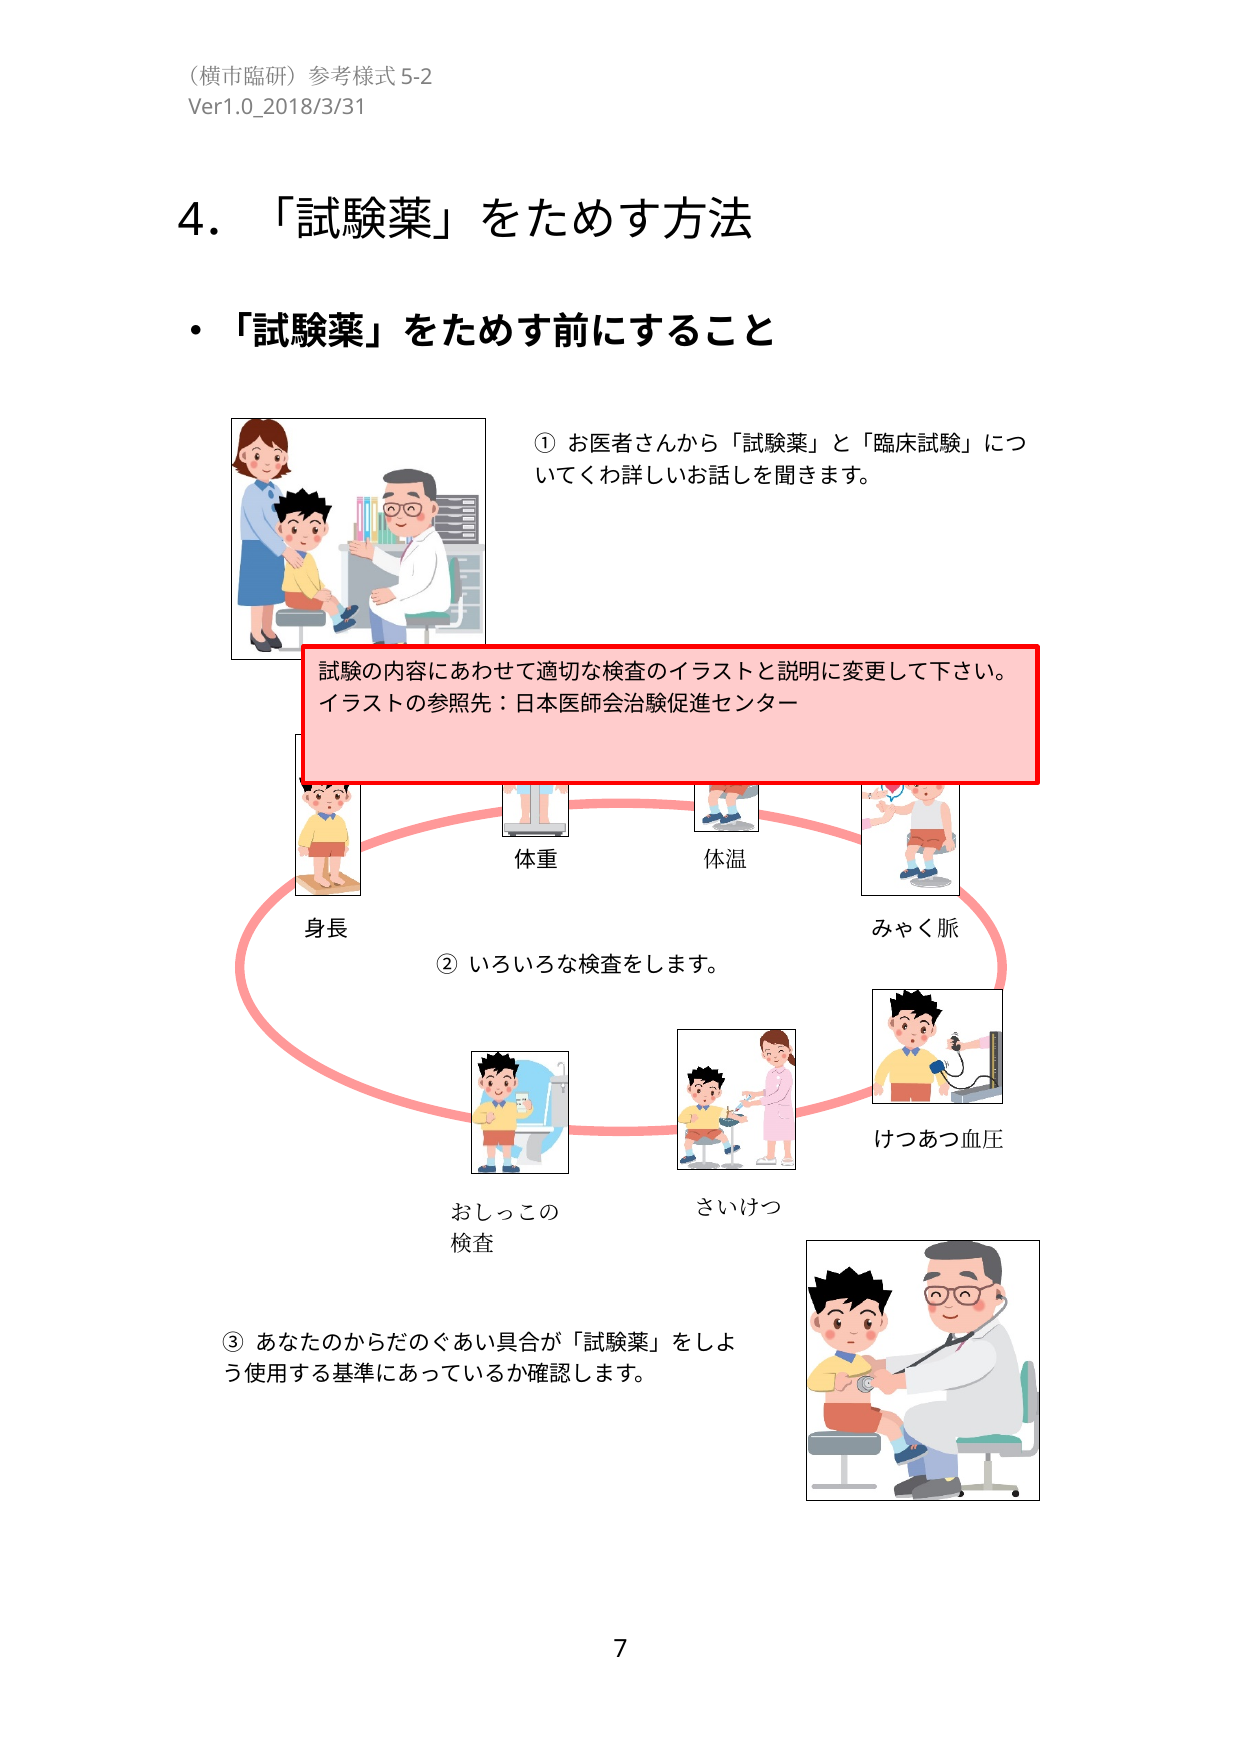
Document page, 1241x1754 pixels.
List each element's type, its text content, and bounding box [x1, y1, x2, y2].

picture [472, 1052, 568, 1173]
picture [873, 990, 1002, 1103]
text ・「試験薬」をためす前にすること [177, 291, 1063, 366]
text 4．「試験薬」をためす方法 [177, 178, 1063, 253]
picture [678, 1030, 795, 1169]
picture [695, 785, 758, 831]
picture [503, 785, 568, 836]
picture [296, 735, 360, 895]
picture [862, 785, 959, 895]
picture [232, 419, 485, 659]
picture [807, 1241, 1039, 1500]
